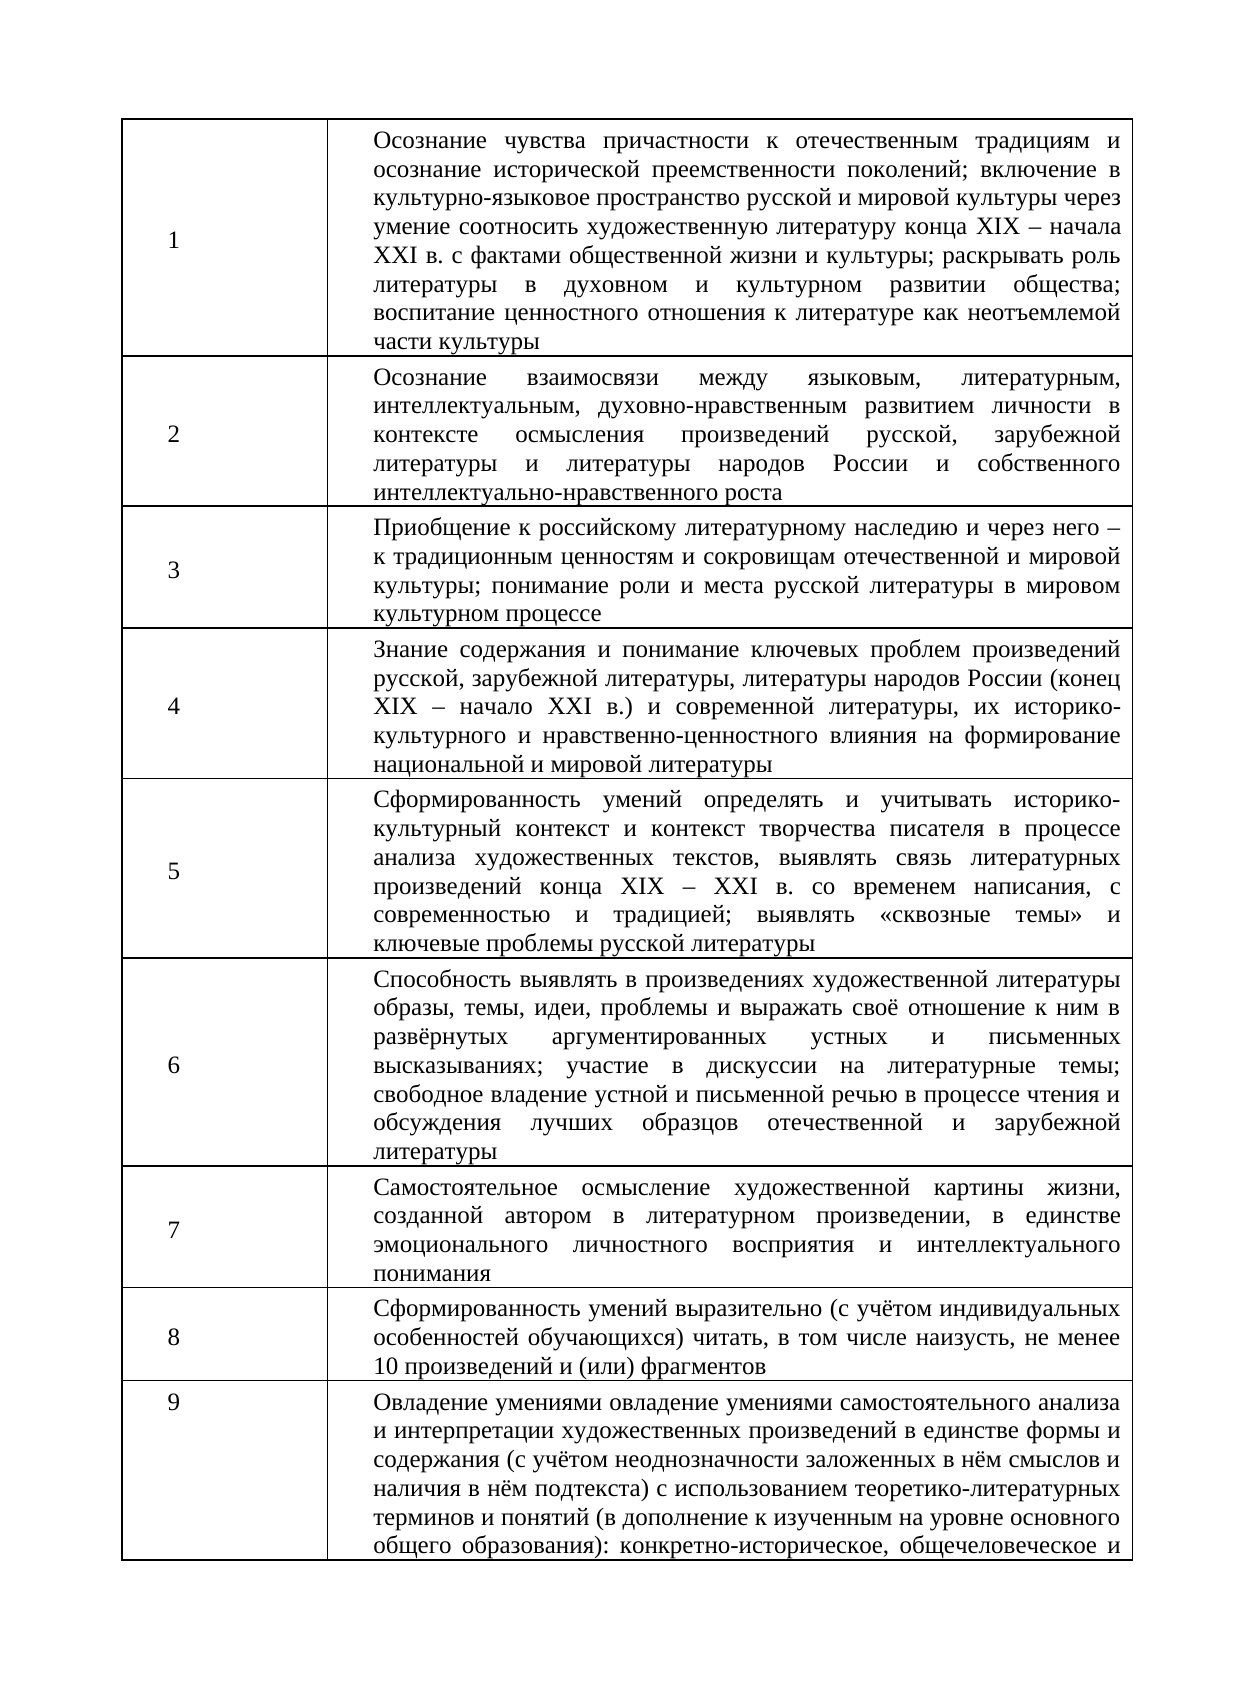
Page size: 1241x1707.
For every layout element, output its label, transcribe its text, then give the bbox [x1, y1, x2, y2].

table_cell 3 [123, 507, 327, 627]
table_cell Сформированность умений определять и учитывать историко-культурный контекст и контекст творчества писателя в процессе анализа художественных текстов, выявлять связь литературных произведений конца XIX – XXI в. со временем написания, с современностью и традицией; выявлять «сквозные темы» и ключевые проблемы русской литературы [328, 779, 1132, 957]
table_cell 2 [123, 357, 327, 505]
table_cell Знание содержания и понимание ключевых проблем произведений русской, зарубежной литературы, литературы народов России (конец XIX – начало XXI в.) и современной литературы, их историко-культурного и нравственно-ценностного влияния на формирование национальной и мировой литературы [328, 629, 1132, 778]
table_cell Самостоятельное осмысление художественной картины жизни, созданной автором в литературном произведении, в единстве эмоционального личностного восприятия и интеллектуального понимания [328, 1167, 1132, 1287]
table_cell Способность выявлять в произведениях художественной литературы образы, темы, идеи, проблемы и выражать своё отношение к ним в развёрнутых аргументированных устных и письменных высказываниях; участие в дискуссии на литературные темы; свободное владение устной и письменной речью в процессе чтения и обсуждения лучших образцов отечественной и зарубежной литературы [328, 959, 1132, 1165]
table_cell Осознание чувства причастности к отечественным традициям и осознание исторической преемственности поколений; включение в культурно-языковое пространство русской и мировой культуры через умение соотносить художественную литературу конца XIX – начала XXI в. с фактами общественной жизни и культуры; раскрывать роль литературы в духовном и культурном развитии общества; воспитание ценностного отношения к литературе как неотъемлемой части культуры [328, 120, 1132, 355]
table_cell 9 [123, 1381, 327, 1559]
table_cell 8 [123, 1288, 327, 1380]
table_cell Осознание взаимосвязи между языковым, литературным, интеллектуальным, духовно-нравственным развитием личности в контексте осмысления произведений русской, зарубежной литературы и литературы народов России и собственного интеллектуально-нравственного роста [328, 357, 1132, 505]
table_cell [328, 1381, 1132, 1559]
table_cell Приобщение к российскому литературному наследию и через него – к традиционным ценностям и сокровищам отечественной и мировой культуры; понимание роли и места русской литературы в мировом культурном процессе [328, 507, 1132, 627]
table_cell Сформированность умений выразительно (с учётом индивидуальных особенностей обучающихся) читать, в том числе наизусть, не менее 10 произведений и (или) фрагментов [328, 1288, 1132, 1380]
table_cell 7 [123, 1167, 327, 1287]
table_cell 4 [123, 629, 327, 778]
table_cell 1 [123, 120, 327, 355]
table_cell 6 [123, 959, 327, 1165]
table_cell 5 [123, 779, 327, 957]
